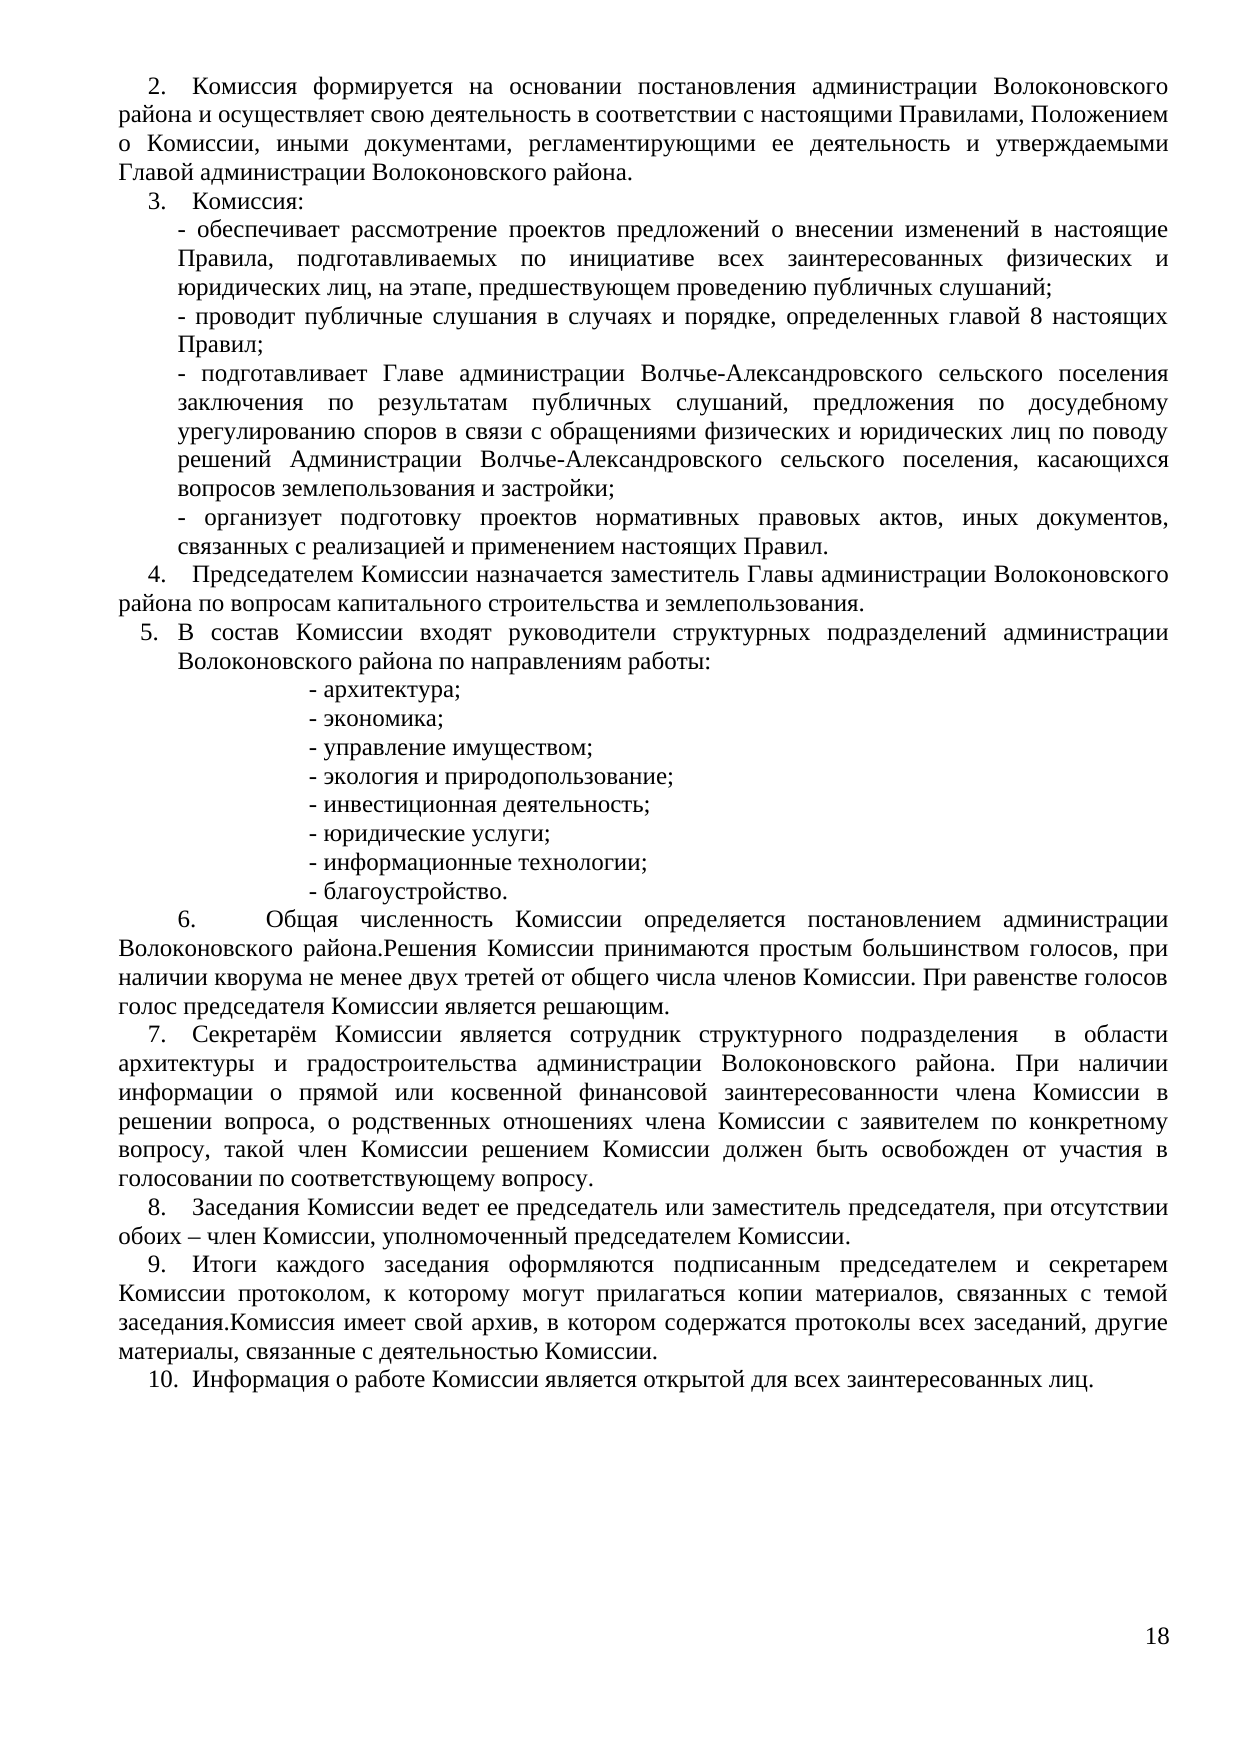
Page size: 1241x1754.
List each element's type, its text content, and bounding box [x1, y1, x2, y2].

list - инвестиционная деятельность; [309, 789, 1169, 818]
list Председателем Комиссии назначается заместитель Главы администрации Волоконовского района по вопросам капитального строительства и землепользования. [118, 559, 1169, 617]
list - архитектура; [309, 674, 1169, 703]
list Секретарём Комиссии является сотрудник структурного подразделения в области архитектуры и градостроительства администрации Волоконовского района. При наличии информации о прямой или косвенной финансовой заинтересованности члена Комиссии в решении вопроса, о родственных отношениях члена Комиссии с заявителем по конкретному вопросу, такой член Комиссии решением Комиссии должен быть освобожден от участия в голосовании по соответствующему вопросу. [118, 1019, 1169, 1192]
list В состав Комиссии входят руководители структурных подразделений администрации Волоконовского района по направлениям работы: [140, 617, 1169, 674]
list - информационные технологии; [309, 847, 1169, 876]
list Итоги каждого заседания оформляются подписанным председателем и секретарем Комиссии протоколом, к которому могут прилагаться копии материалов, связанных с темой заседания.Комиссия имеет свой архив, в котором содержатся протоколы всех заседаний, другие материалы, связанные с деятельностью Комиссии. [118, 1249, 1169, 1364]
text - подготавливает Главе администрации Волчье-Александровского сельского поселения заключения по результатам публичных слушаний, предложения по досудебному урегулированию споров в связи с обращениями физических и юридических лиц по поводу решений Администрации Волчье-Александровского сельского поселения, касающихся вопросов землепользования и застройки; [177, 358, 1169, 502]
list - юридические услуги; [309, 818, 1169, 847]
text - обеспечивает рассмотрение проектов предложений о внесении изменений в настоящие Правила, подготавливаемых по инициативе всех заинтересованных физических и юридических лиц, на этапе, предшествующем проведению публичных слушаний; [177, 214, 1169, 301]
list Комиссия: [118, 186, 1169, 214]
list - экология и природопользование; [309, 761, 1169, 789]
text - проводит публичные слушания в случаях и порядке, определенных главой 8 настоящих Правил; [177, 301, 1169, 358]
list Заседания Комиссии ведет ее председатель или заместитель председателя, при отсутствии обоих – член Комиссии, уполномоченный председателем Комиссии. [118, 1192, 1169, 1249]
list Общая численность Комиссии определяется постановлением администрации Волоконовского района.Решения Комиссии принимаются простым большинством голосов, при наличии кворума не менее двух третей от общего числа членов Комиссии. При равенстве голосов голос председателя Комиссии является решающим. [118, 904, 1169, 1019]
list - экономика; [309, 703, 1169, 732]
text - организует подготовку проектов нормативных правовых актов, иных документов, связанных с реализацией и применением настоящих Правил. [177, 502, 1169, 559]
list - управление имуществом; [309, 732, 1169, 761]
list - благоустройство. [309, 876, 1169, 904]
list Комиссия формируется на основании постановления администрации Волоконовского района и осуществляет свою деятельность в соответствии с настоящими Правилами, Положением о Комиссии, иными документами, регламентирующими ее деятельность и утверждаемыми Главой администрации Волоконовского района. [118, 71, 1169, 186]
list Информация о работе Комиссии является открытой для всех заинтересованных лиц. [118, 1364, 1169, 1393]
